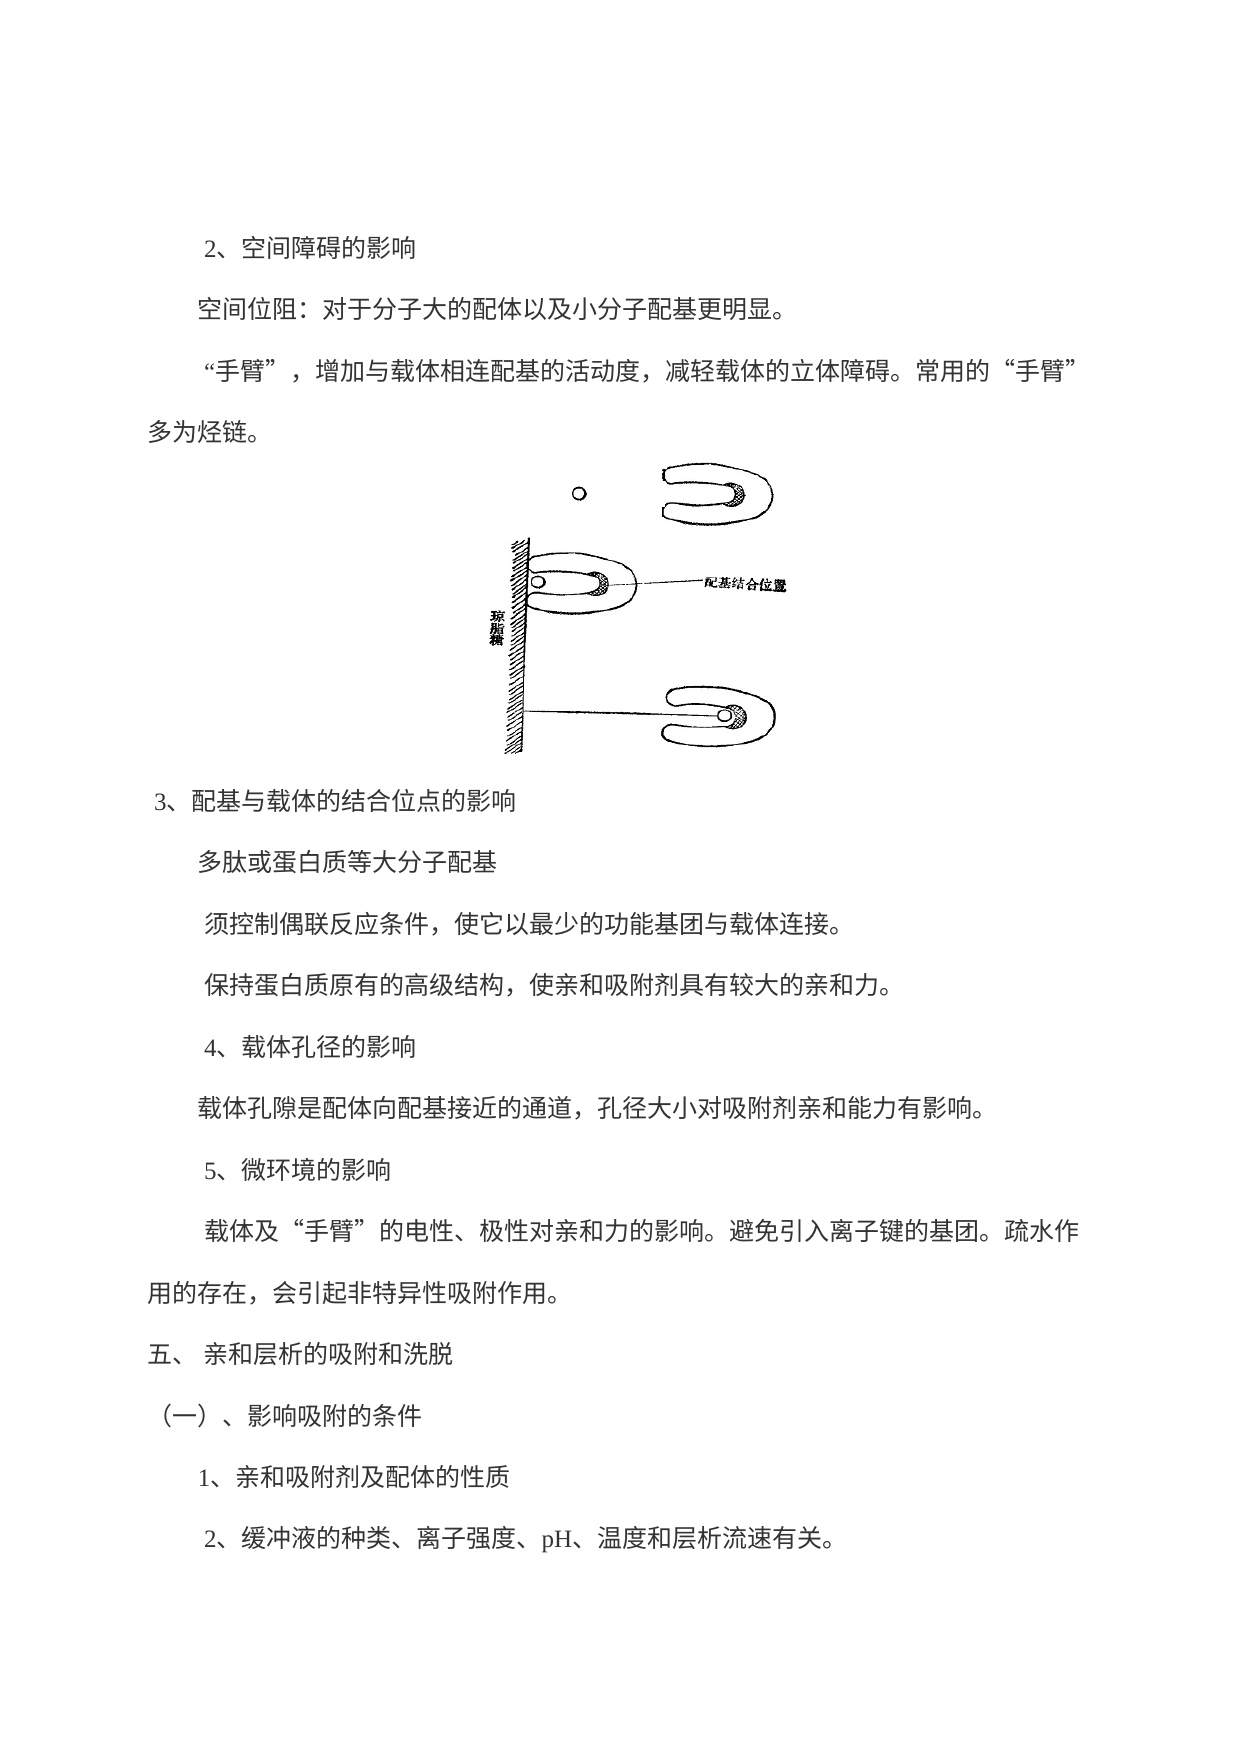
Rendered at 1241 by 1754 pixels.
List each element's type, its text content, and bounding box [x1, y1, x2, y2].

text 多肽或蛋白质等大分子配基 [148, 830, 1092, 892]
picture [473, 461, 818, 769]
text 载体孔隙是配体向配基接近的通道，孔径大小对吸附剂亲和能力有影响。 [148, 1076, 1092, 1138]
text 空间位阻：对于分子大的配体以及小分子配基更明显。 [148, 277, 1092, 339]
text 保持蛋白质原有的高级结构，使亲和吸附剂具有较大的亲和力。 [148, 953, 1092, 1015]
text 4、载体孔径的影响 [148, 1015, 1092, 1076]
text 五、 亲和层析的吸附和洗脱 [148, 1322, 1092, 1383]
text 1、亲和吸附剂及配体的性质 [148, 1445, 1092, 1506]
text 2、空间障碍的影响 [148, 216, 1092, 277]
text 3、配基与载体的结合位点的影响 [148, 769, 1092, 830]
text 须控制偶联反应条件，使它以最少的功能基团与载体连接。 [148, 892, 1092, 953]
text 2、缓冲液的种类、离子强度、pH、温度和层析流速有关。 [148, 1506, 1092, 1568]
text （一）、影响吸附的条件 [148, 1383, 1092, 1445]
text “手臂”，增加与载体相连配基的活动度，减轻载体的立体障碍。常用的“手臂”多为烃链。 [148, 339, 1092, 462]
text 载体及“手臂”的电性、极性对亲和力的影响。避免引入离子键的基团。疏水作用的存在，会引起非特异性吸附作用。 [148, 1199, 1092, 1322]
text 5、微环境的影响 [148, 1138, 1092, 1199]
